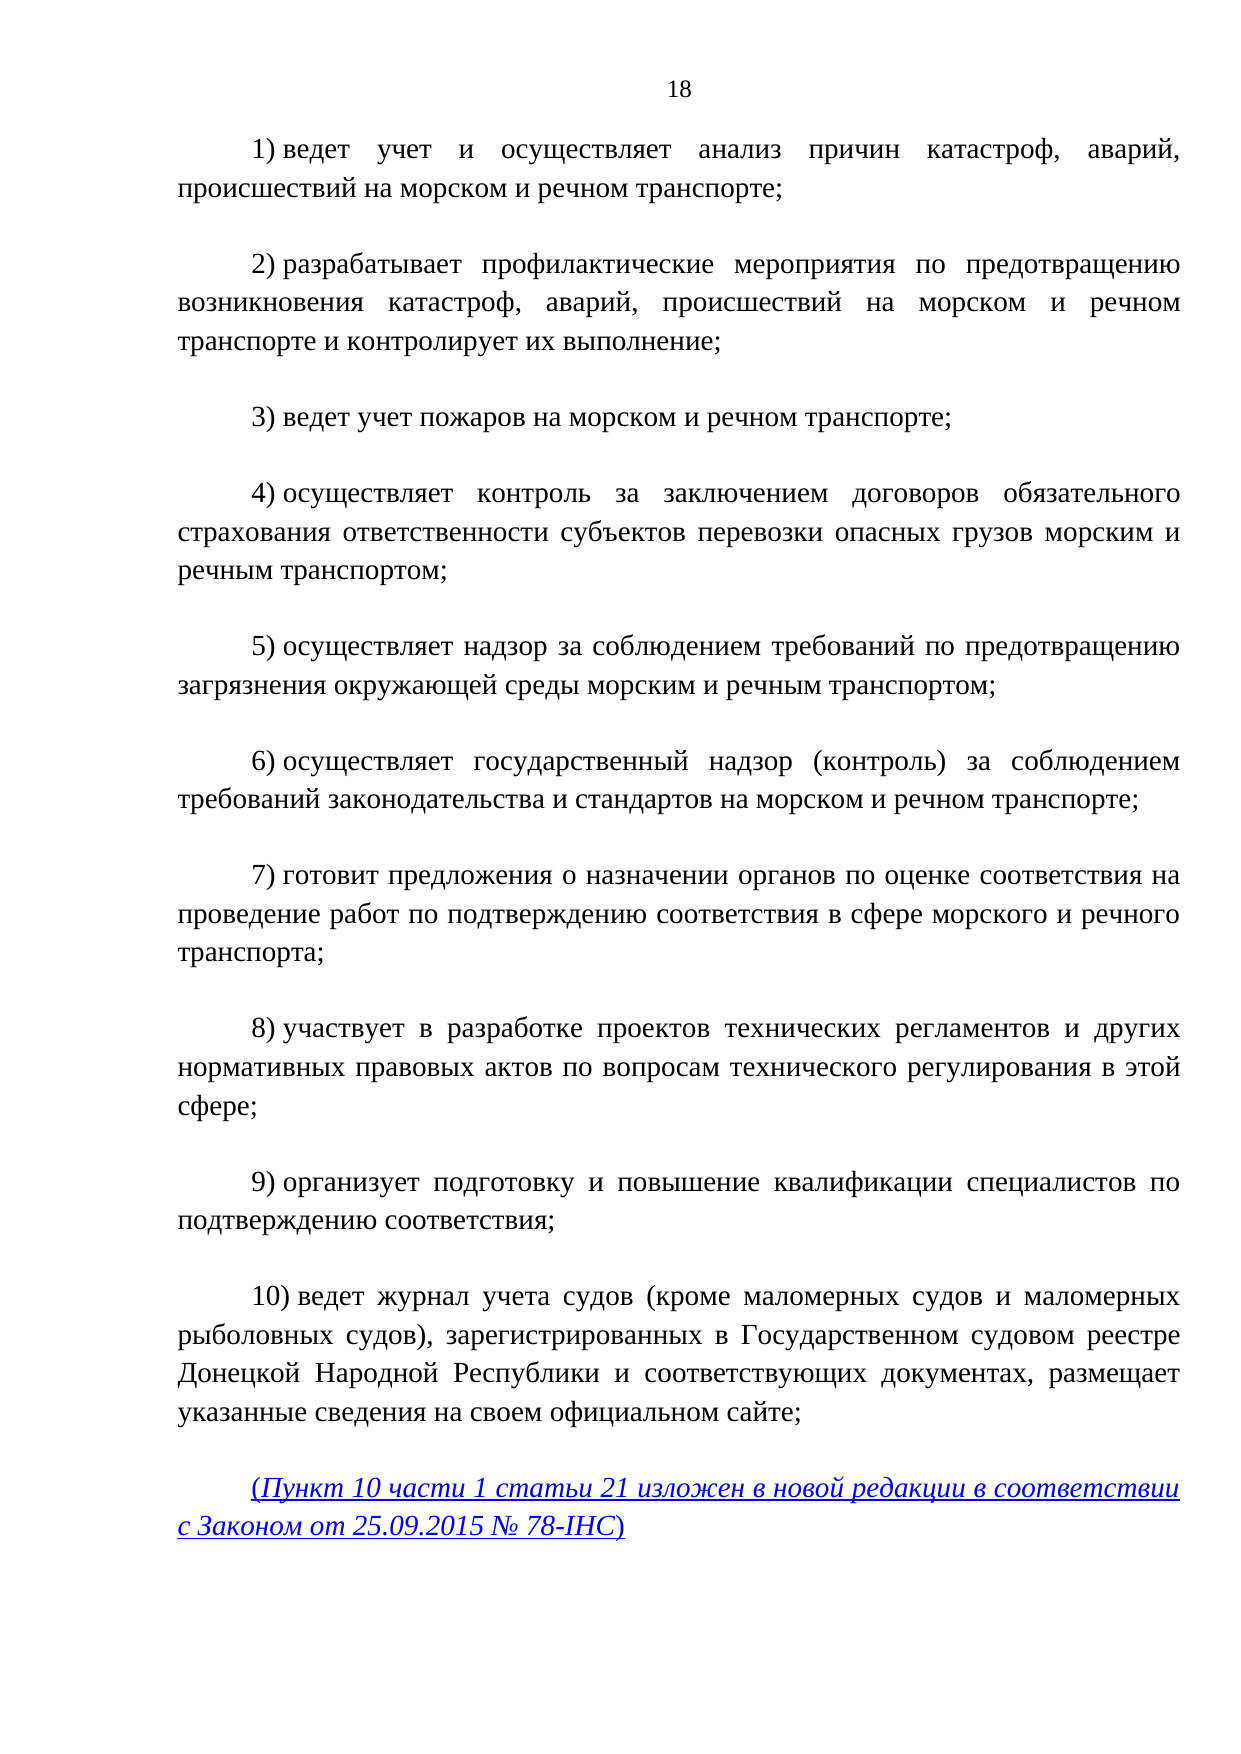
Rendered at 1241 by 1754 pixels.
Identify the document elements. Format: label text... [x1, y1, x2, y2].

text (Пункт 10 части 1 статьи 21 изложен в новой редакции в соответствии с Законом от 25.09.2015 № 78-ІНС) [177, 1470, 1181, 1542]
text 9) организует подготовку и повышение квалификации специалистов по подтверждению соответствия; [177, 1164, 1181, 1236]
text 10) ведет журнал учета судов (кроме маломерных судов и маломерных рыболовных судов), зарегистрированных в Государственном судовом реестре Донецкой Народной Республики и соответствующих документах, размещает указанные сведения на своем официальном сайте; [177, 1278, 1181, 1427]
text 8) участвует в разработке проектов технических регламентов и других нормативных правовых актов по вопросам технического регулирования в этой сфере; [177, 1011, 1181, 1121]
text 7) готовит предложения о назначении органов по оценке соответствия на проведение работ по подтверждению соответствия в сфере морского и речного транспорта; [177, 857, 1181, 968]
text 5) осуществляет надзор за соблюдением требований по предотвращению загрязнения окружающей среды морским и речным транспортом; [177, 628, 1181, 700]
text 2) разрабатывает профилактические мероприятия по предотвращению возникновения катастроф, аварий, происшествий на морском и речном транспорте и контролирует их выполнение; [177, 246, 1181, 357]
text 3) ведет учет пожаров на морском и речном транспорте; [177, 399, 1181, 433]
text 6) осуществляет государственный надзор (контроль) за соблюдением требований законодательства и стандартов на морском и речном транспорте; [177, 743, 1181, 815]
text 1) ведет учет и осуществляет анализ причин катастроф, аварий, происшествий на морском и речном транспорте; [177, 131, 1181, 203]
text 4) осуществляет контроль за заключением договоров обязательного страхования ответственности субъектов перевозки опасных грузов морским и речным транспортом; [177, 475, 1181, 586]
